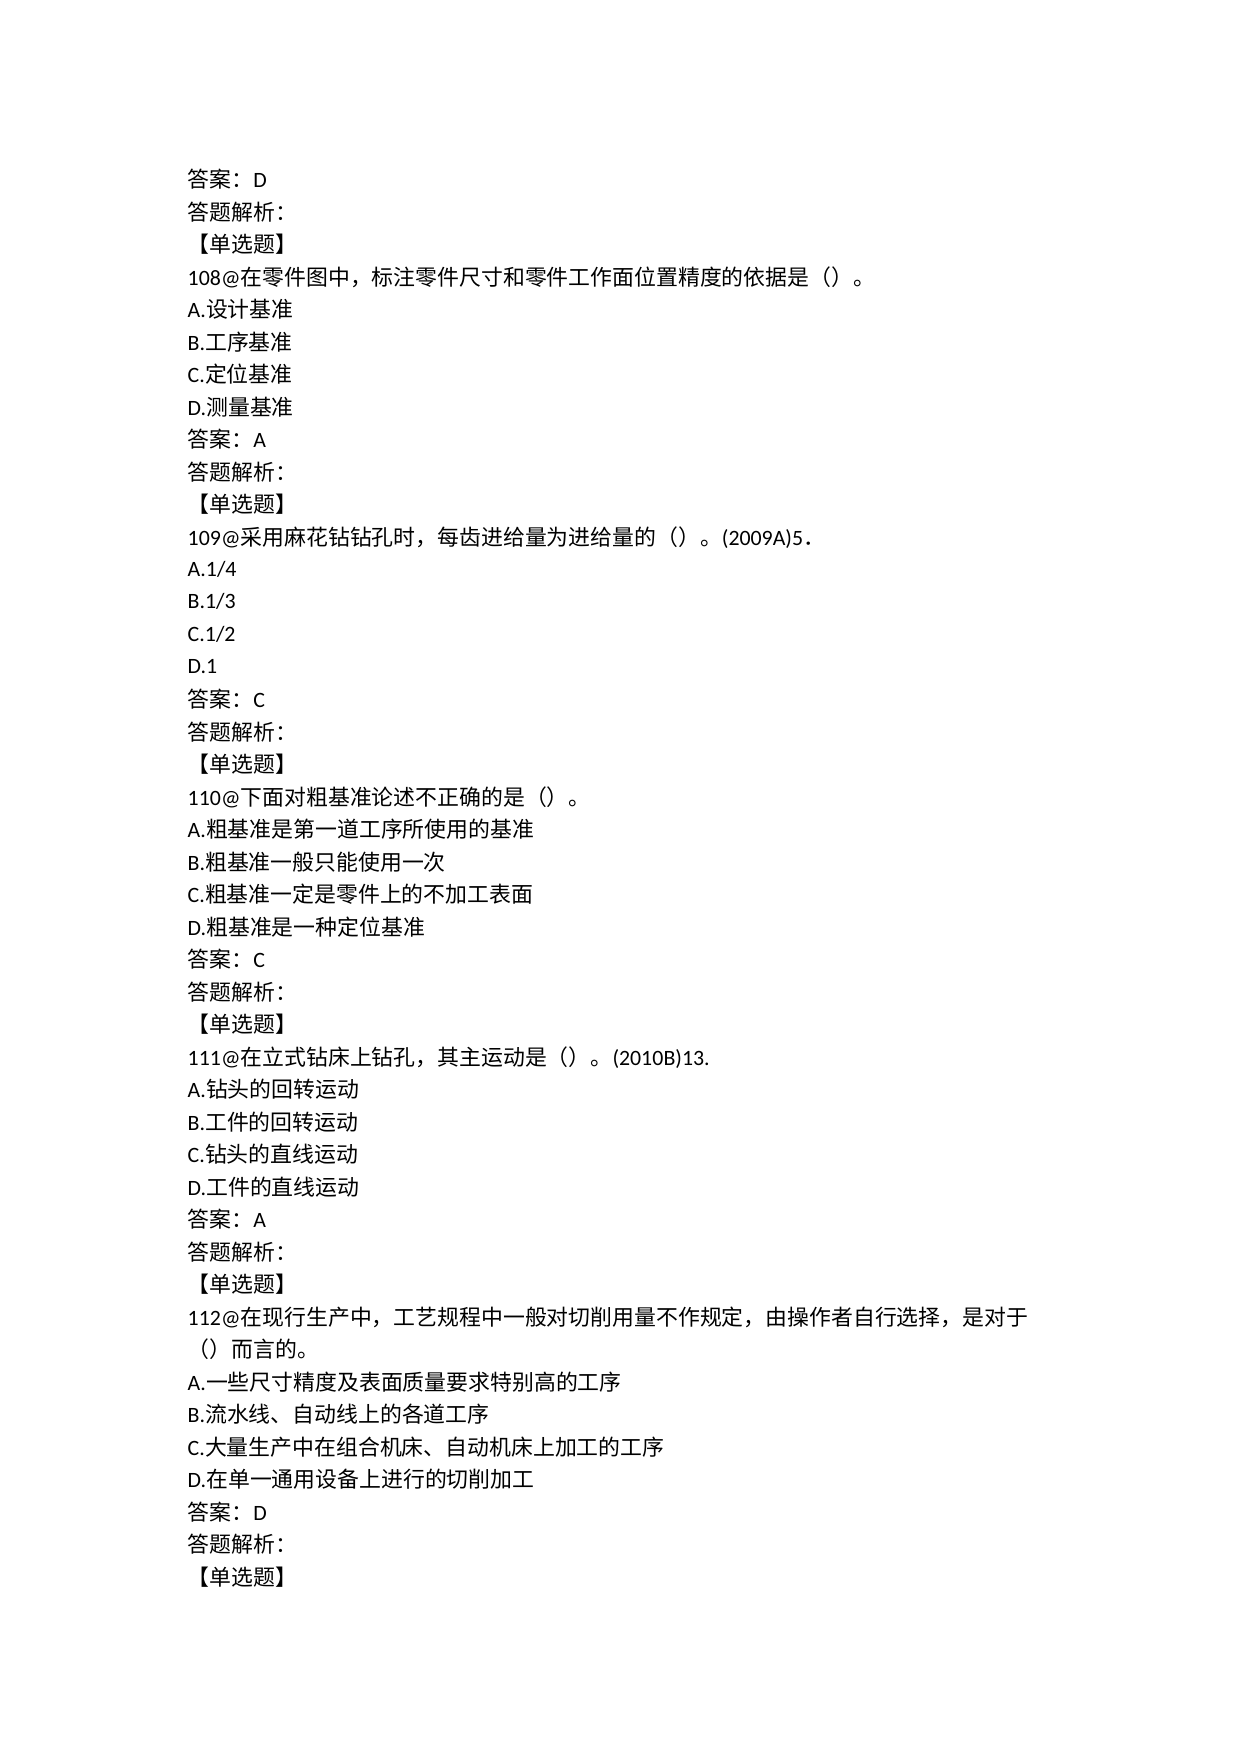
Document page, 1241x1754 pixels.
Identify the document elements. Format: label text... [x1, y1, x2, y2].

text A.钻头的回转运动 [187, 1072, 1053, 1104]
text A.一些尺寸精度及表面质量要求特别高的工序 [187, 1364, 1053, 1397]
text A.粗基准是第一道工序所使用的基准 [187, 812, 1053, 844]
text D.在单一通用设备上进行的切削加工 [187, 1462, 1053, 1494]
text C.大量生产中在组合机床、自动机床上加工的工序 [187, 1429, 1053, 1462]
text B.粗基准一般只能使用一次 [187, 844, 1053, 877]
text B.工件的回转运动 [187, 1104, 1053, 1137]
text 【单选题】 [187, 1559, 1053, 1592]
text 109@采用麻花钻钻孔时，每齿进给量为进给量的（）。(2009A)5． [187, 519, 1053, 552]
text C.1/2 [187, 617, 1053, 649]
text D.粗基准是一种定位基准 [187, 909, 1053, 942]
text D.1 [187, 649, 1053, 682]
text D.工件的直线运动 [187, 1169, 1053, 1202]
text 【单选题】 [187, 1267, 1053, 1299]
text 【单选题】 [187, 747, 1053, 779]
text 112@在现行生产中，工艺规程中一般对切削用量不作规定，由操作者自行选择，是对于（）而言的。 [187, 1299, 1053, 1364]
text 答案：D [187, 1494, 1053, 1527]
text 答题解析： [187, 714, 1053, 747]
text A.1/4 [187, 552, 1053, 584]
text A.设计基准 [187, 292, 1053, 324]
text 答题解析： [187, 194, 1053, 227]
text D.测量基准 [187, 389, 1053, 422]
text B.工序基准 [187, 324, 1053, 357]
text 【单选题】 [187, 487, 1053, 519]
text 答题解析： [187, 454, 1053, 487]
text 答案：C [187, 682, 1053, 714]
text 【单选题】 [187, 1007, 1053, 1039]
text 答题解析： [187, 1234, 1053, 1267]
text 答案：A [187, 422, 1053, 454]
text B.流水线、自动线上的各道工序 [187, 1397, 1053, 1429]
text 答案：C [187, 942, 1053, 974]
text 111@在立式钻床上钻孔，其主运动是（）。(2010B)13. [187, 1039, 1053, 1072]
text B.1/3 [187, 584, 1053, 617]
text 答题解析： [187, 1527, 1053, 1559]
text C.定位基准 [187, 357, 1053, 389]
text 答题解析： [187, 974, 1053, 1007]
text 108@在零件图中，标注零件尺寸和零件工作面位置精度的依据是（）。 [187, 259, 1053, 292]
text 110@下面对粗基准论述不正确的是（）。 [187, 779, 1053, 812]
text 答案：A [187, 1202, 1053, 1234]
text C.钻头的直线运动 [187, 1137, 1053, 1169]
text 答案：D [187, 162, 1053, 194]
text C.粗基准一定是零件上的不加工表面 [187, 877, 1053, 909]
text 【单选题】 [187, 227, 1053, 259]
